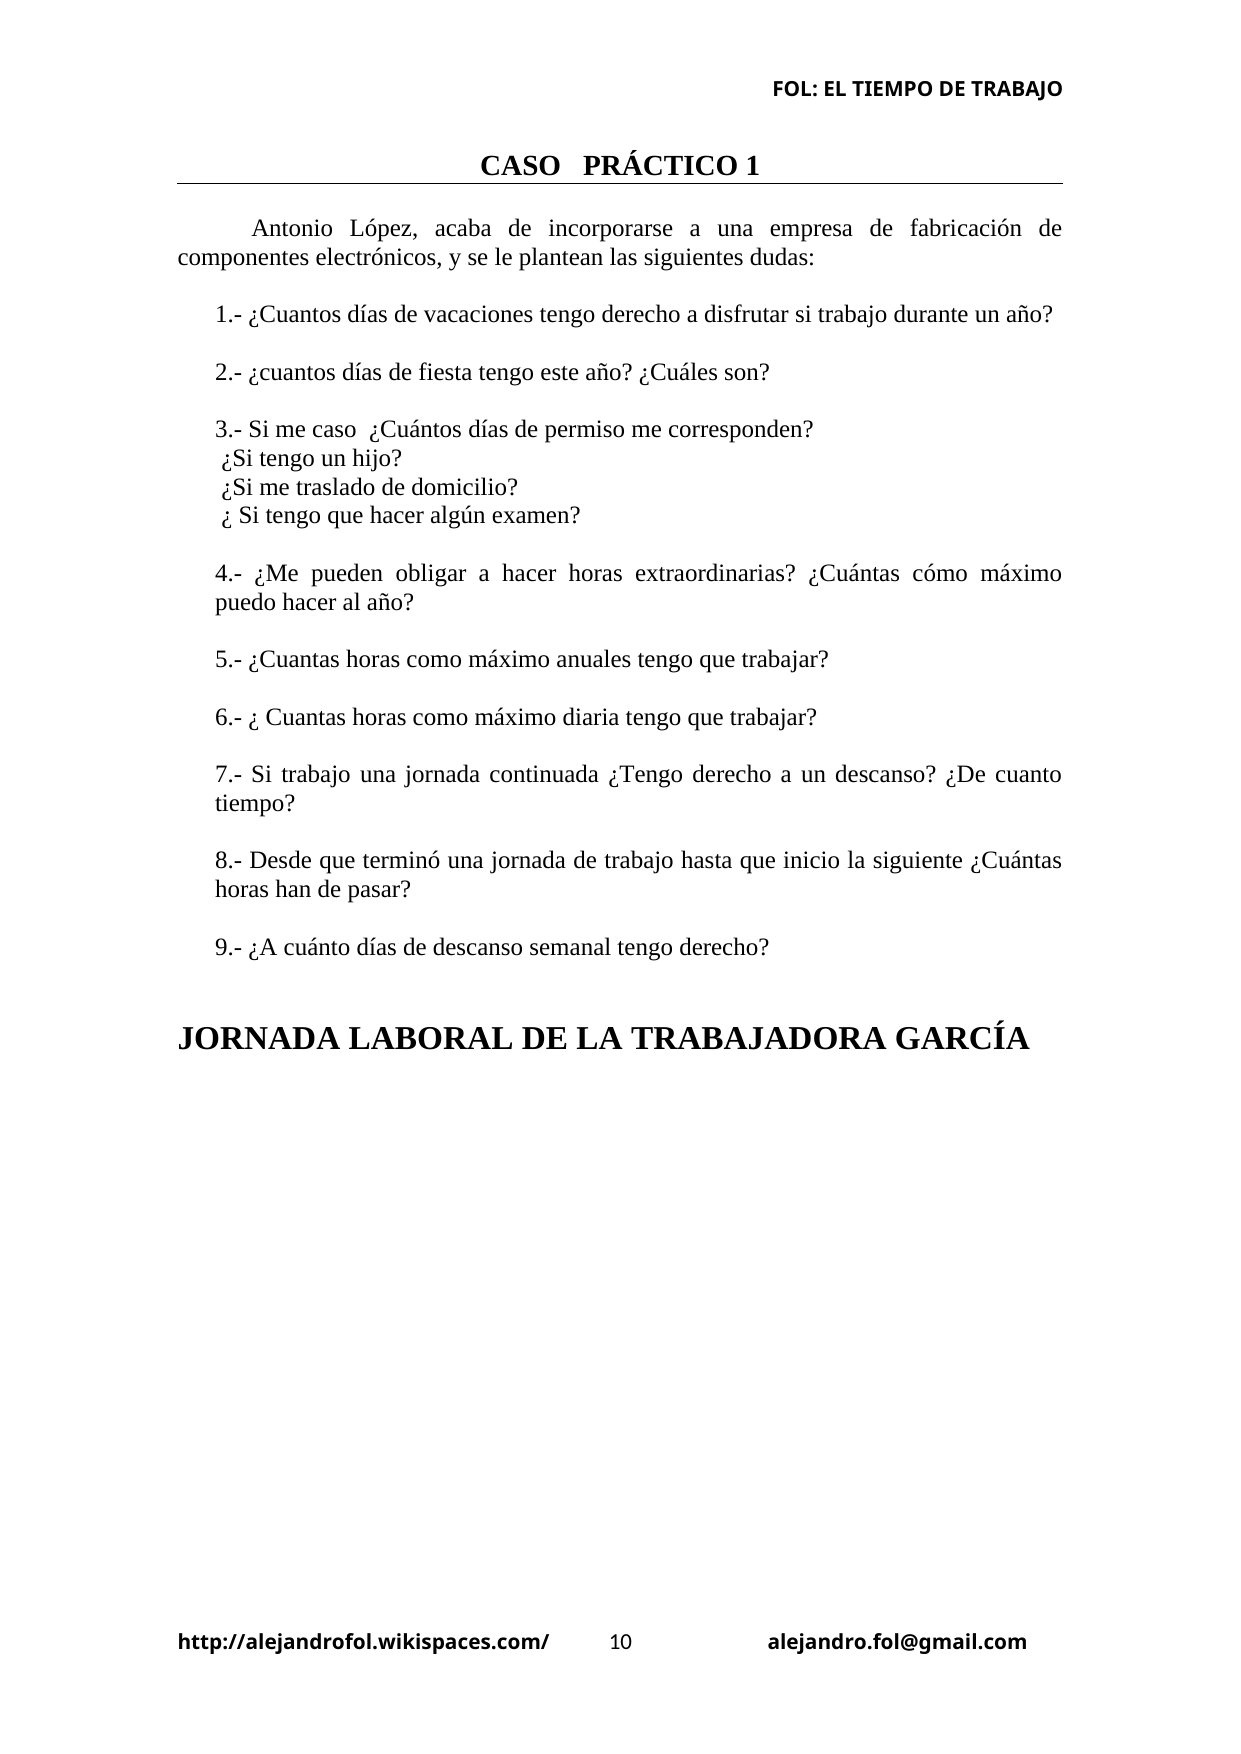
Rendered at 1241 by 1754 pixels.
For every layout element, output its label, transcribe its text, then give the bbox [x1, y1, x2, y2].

title ¿ Si tengo que hacer algún examen? [215, 501, 1063, 529]
title 1.- ¿Cuantos días de vacaciones tengo derecho a disfrutar si trabajo durante un año? [215, 299, 1063, 328]
title 8.- Desde que terminó una jornada de trabajo hasta que inicio la siguiente ¿Cuántas horas han de pasar? [215, 846, 1063, 903]
title JORNADA LABORAL DE LA TRABAJADORA GARCÍA [177, 1018, 1063, 1056]
title 9.- ¿A cuánto días de descanso semanal tengo derecho? [215, 932, 1063, 961]
title ¿Si me traslado de domicilio? [215, 472, 1063, 501]
title 5.- ¿Cuantas horas como máximo anuales tengo que trabajar? [215, 644, 1063, 673]
title 7.- Si trabajo una jornada continuada ¿Tengo derecho a un descanso? ¿De cuanto tiempo? [215, 759, 1063, 817]
title Antonio López, acaba de incorporarse a una empresa de fabricación de componentes electrónicos, y se le plantean las siguientes dudas: [177, 213, 1063, 271]
title 3.- Si me caso ¿Cuántos días de permiso me corresponden? [215, 414, 1063, 443]
title 6.- ¿ Cuantas horas como máximo diaria tengo que trabajar? [215, 702, 1063, 731]
title 2.- ¿cuantos días de fiesta tengo este año? ¿Cuáles son? [215, 357, 1063, 386]
title 4.- ¿Me pueden obligar a hacer horas extraordinarias? ¿Cuántas cómo máximo puedo hacer al año? [215, 558, 1063, 616]
title CASO PRÁCTICO 1 [177, 148, 1063, 183]
title ¿Si tengo un hijo? [215, 443, 1063, 472]
